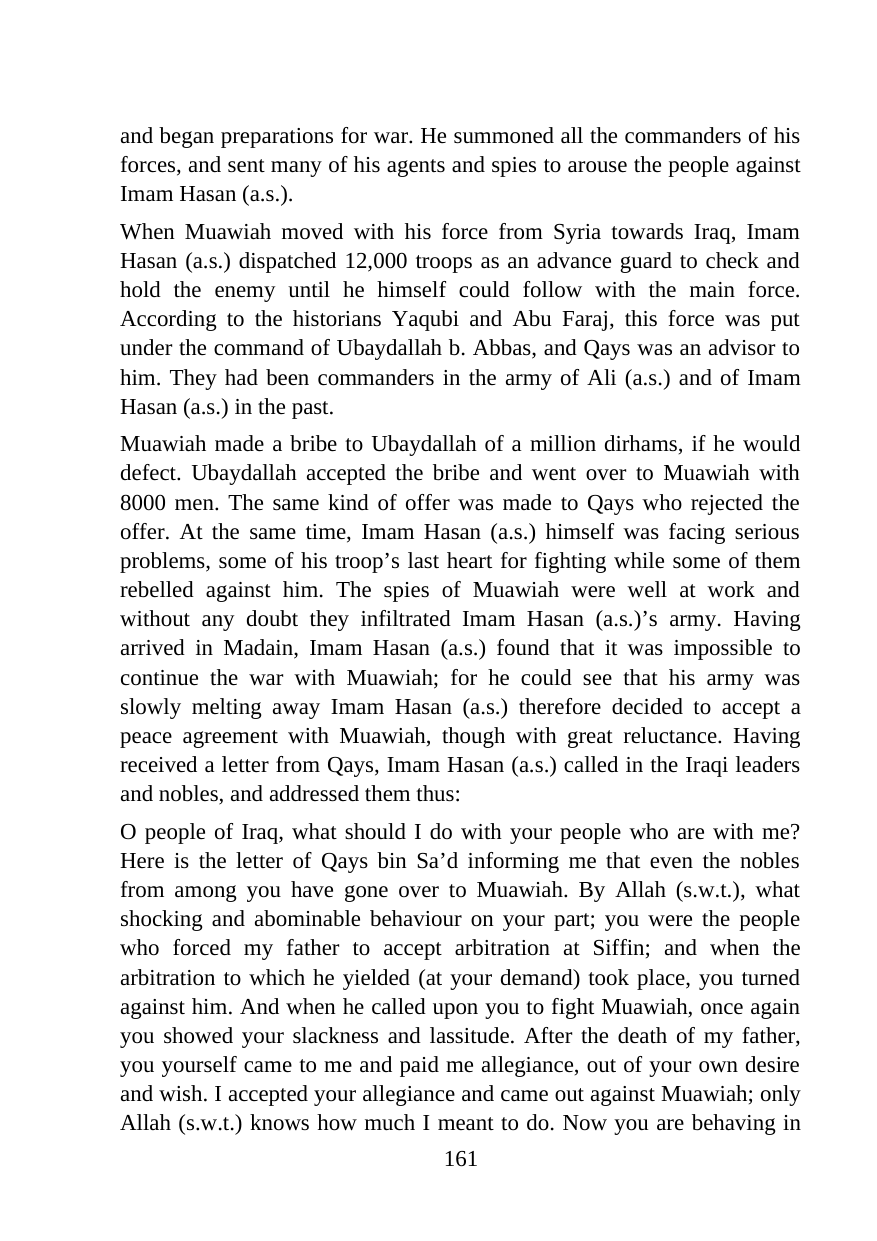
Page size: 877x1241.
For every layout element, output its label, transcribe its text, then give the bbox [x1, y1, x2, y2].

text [120, 120, 802, 207]
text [120, 816, 802, 1137]
text Muawiah made a bribe to Ubaydallah of a million dirhams, if he would defect. Ubaydallah accepted the bribe and went over to Muawiah with 8000 men. The same kind of offer was made to Qays who rejected the offer. At the same time, Imam Hasan (a.s.) himself was facing serious problems, some of his troop’s last heart for fighting while some of them rebelled against him. The spies of Muawiah were well at work and without any doubt they infiltrated Imam Hasan (a.s.)’s army. Having arrived in Madain, Imam Hasan (a.s.) found that it was impossible to continue the war with Muawiah; for he could see that his army was slowly melting away Imam Hasan (a.s.) therefore decided to accept a peace agreement with Muawiah, though with great reluctance. Having received a letter from Qays, Imam Hasan (a.s.) called in the Iraqi leaders and nobles, and addressed them thus: [120, 428, 802, 807]
text When Muawiah moved with his force from Syria towards Iraq, Imam Hasan (a.s.) dispatched 12,000 troops as an advance guard to check and hold the enemy until he himself could follow with the main force. According to the historians Yaqubi and Abu Faraj, this force was put under the command of Ubaydallah b. Abbas, and Qays was an advisor to him. They had been commanders in the army of Ali (a.s.) and of Imam Hasan (a.s.) in the past. [120, 216, 802, 420]
